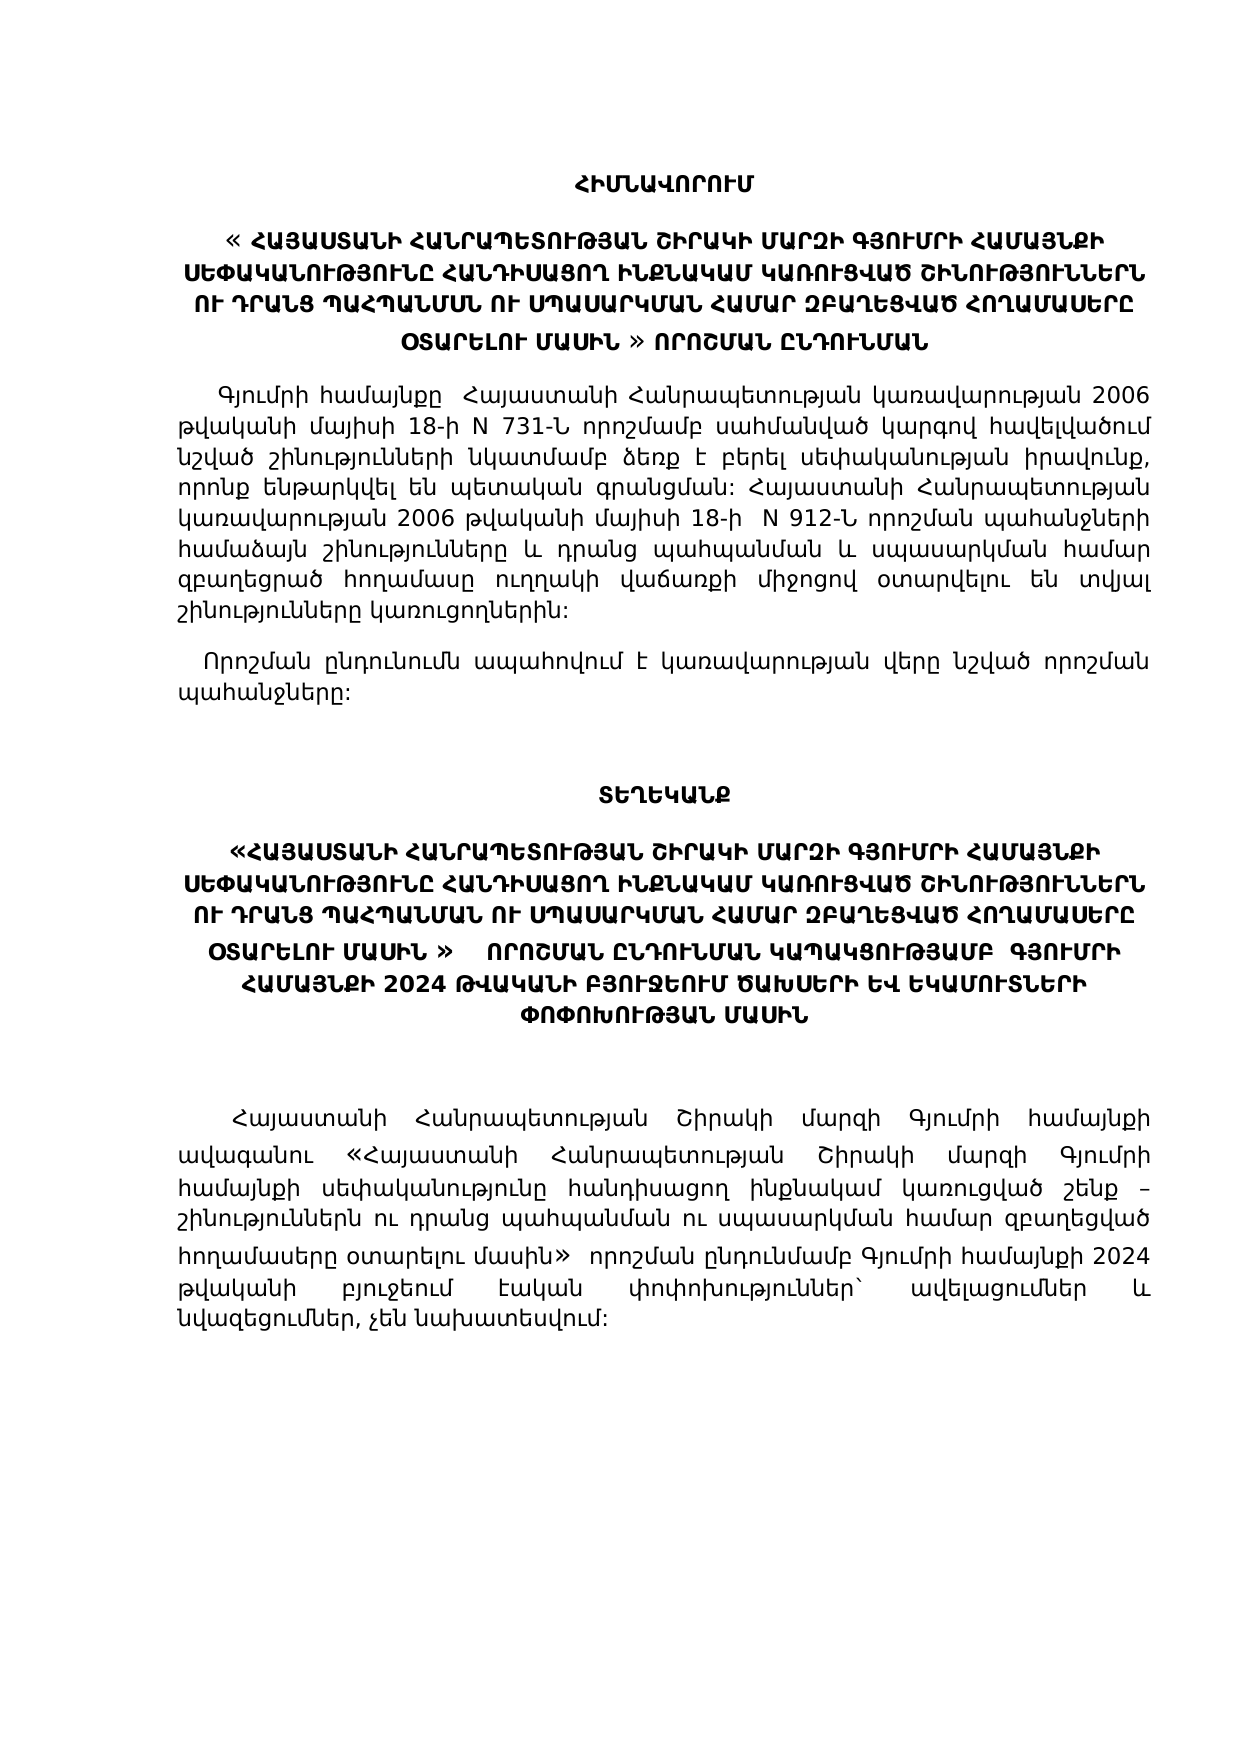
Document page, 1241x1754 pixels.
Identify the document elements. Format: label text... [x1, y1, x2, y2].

text Գյումրի համայնքը Հայաստանի Հանրապետության կառավարության 2006 թվականի մայիսի 18-ի N 731-Ն որոշմամբ սահմանված կարգով հավելվածում նշված շինությունների նկատմամբ ձեռք է բերել սեփականության իրավունք, որոնք ենթարկվել են պետական գրանցման: Հայաստանի Հանրապետության կառավարության 2006 թվականի մայիսի 18-ի N 912-Ն որոշման պահանջների համաձայն շինությունները և դրանց պահպանման և սպասարկման համար զբաղեցրած հողամասը ուղղակի վաճառքի միջոցով օտարվելու են տվյալ շինությունները կառուցողներին: [177, 383, 1152, 624]
text ՏԵՂԵԿԱՆՔ [177, 782, 1152, 809]
text ՀԻՄՆԱՎՈՐՈՒՄ [177, 171, 1152, 198]
text « ՀԱՅԱՍՏԱՆԻ ՀԱՆՐԱՊԵՏՈՒԹՅԱՆ ՇԻՐԱԿԻ ՄԱՐԶԻ ԳՅՈՒՄՐԻ ՀԱՄԱՅՆՔԻ ՍԵՓԱԿԱՆՈՒԹՅՈՒՆԸ ՀԱՆԴԻՍԱՑՈՂ ԻՆՔՆԱԿԱՄ ԿԱՌՈՒՑՎԱԾ ՇԻՆՈՒԹՅՈՒՆՆԵՐՆ ՈՒ ԴՐԱՆՑ ՊԱՀՊԱՆՄՍՆ ՈՒ ՍՊԱՍԱՐԿՄԱՆ ՀԱՄԱՐ ԶԲԱՂԵՑՎԱԾ ՀՈՂԱՄԱՍԵՐԸ ՕՏԱՐԵԼՈՒ ՄԱՍԻՆ » ՈՐՈՇՄԱՆ ԸՆԴՈՒՆՄԱՆ [177, 223, 1152, 357]
text Որոշման ընդունումն ապահովում է կառավարության վերը նշված որոշման պահանջները: [177, 648, 1152, 706]
text Հայաստանի Հանրապետության Շիրակի մարզի Գյումրի համայնքի ավագանու «Հայաստանի Հանրապետության Շիրակի մարզի Գյումրի համայնքի սեփականությունը հանդիսացող ինքնակամ կառուցված շենք – շինություններն ու դրանց պահպանման ու սպասարկման համար զբաղեցված հողամասերը օտարելու մասին» որոշման ընդունմամբ Գյումրի համայնքի 2024 թվականի բյուջեում էական փոփոխություններ` ավելացումներ և նվազեցումներ, չեն նախատեսվում: [177, 1105, 1152, 1332]
text «ՀԱՅԱՍՏԱՆԻ ՀԱՆՐԱՊԵՏՈՒԹՅԱՆ ՇԻՐԱԿԻ ՄԱՐԶԻ ԳՅՈՒՄՐԻ ՀԱՄԱՅՆՔԻ ՍԵՓԱԿԱՆՈՒԹՅՈՒՆԸ ՀԱՆԴԻՍԱՑՈՂ ԻՆՔՆԱԿԱՄ ԿԱՌՈՒՑՎԱԾ ՇԻՆՈՒԹՅՈՒՆՆԵՐՆ ՈՒ ԴՐԱՆՑ ՊԱՀՊԱՆՄԱՆ ՈՒ ՍՊԱՍԱՐԿՄԱՆ ՀԱՄԱՐ ԶԲԱՂԵՑՎԱԾ ՀՈՂԱՄԱՍԵՐԸ ՕՏԱՐԵԼՈՒ ՄԱՍԻՆ » ՈՐՈՇՄԱՆ ԸՆԴՈՒՆՄԱՆ ԿԱՊԱԿՑՈՒԹՅԱՄԲ ԳՅՈՒՄՐԻ ՀԱՄԱՅՆՔԻ 2024 ԹՎԱԿԱՆԻ ԲՅՈՒՋԵՈՒՄ ԾԱԽՍԵՐԻ ԵՎ ԵԿԱՄՈՒՏՆԵՐԻ ՓՈՓՈԽՈՒԹՅԱՆ ՄԱՍԻՆ [177, 833, 1152, 1029]
